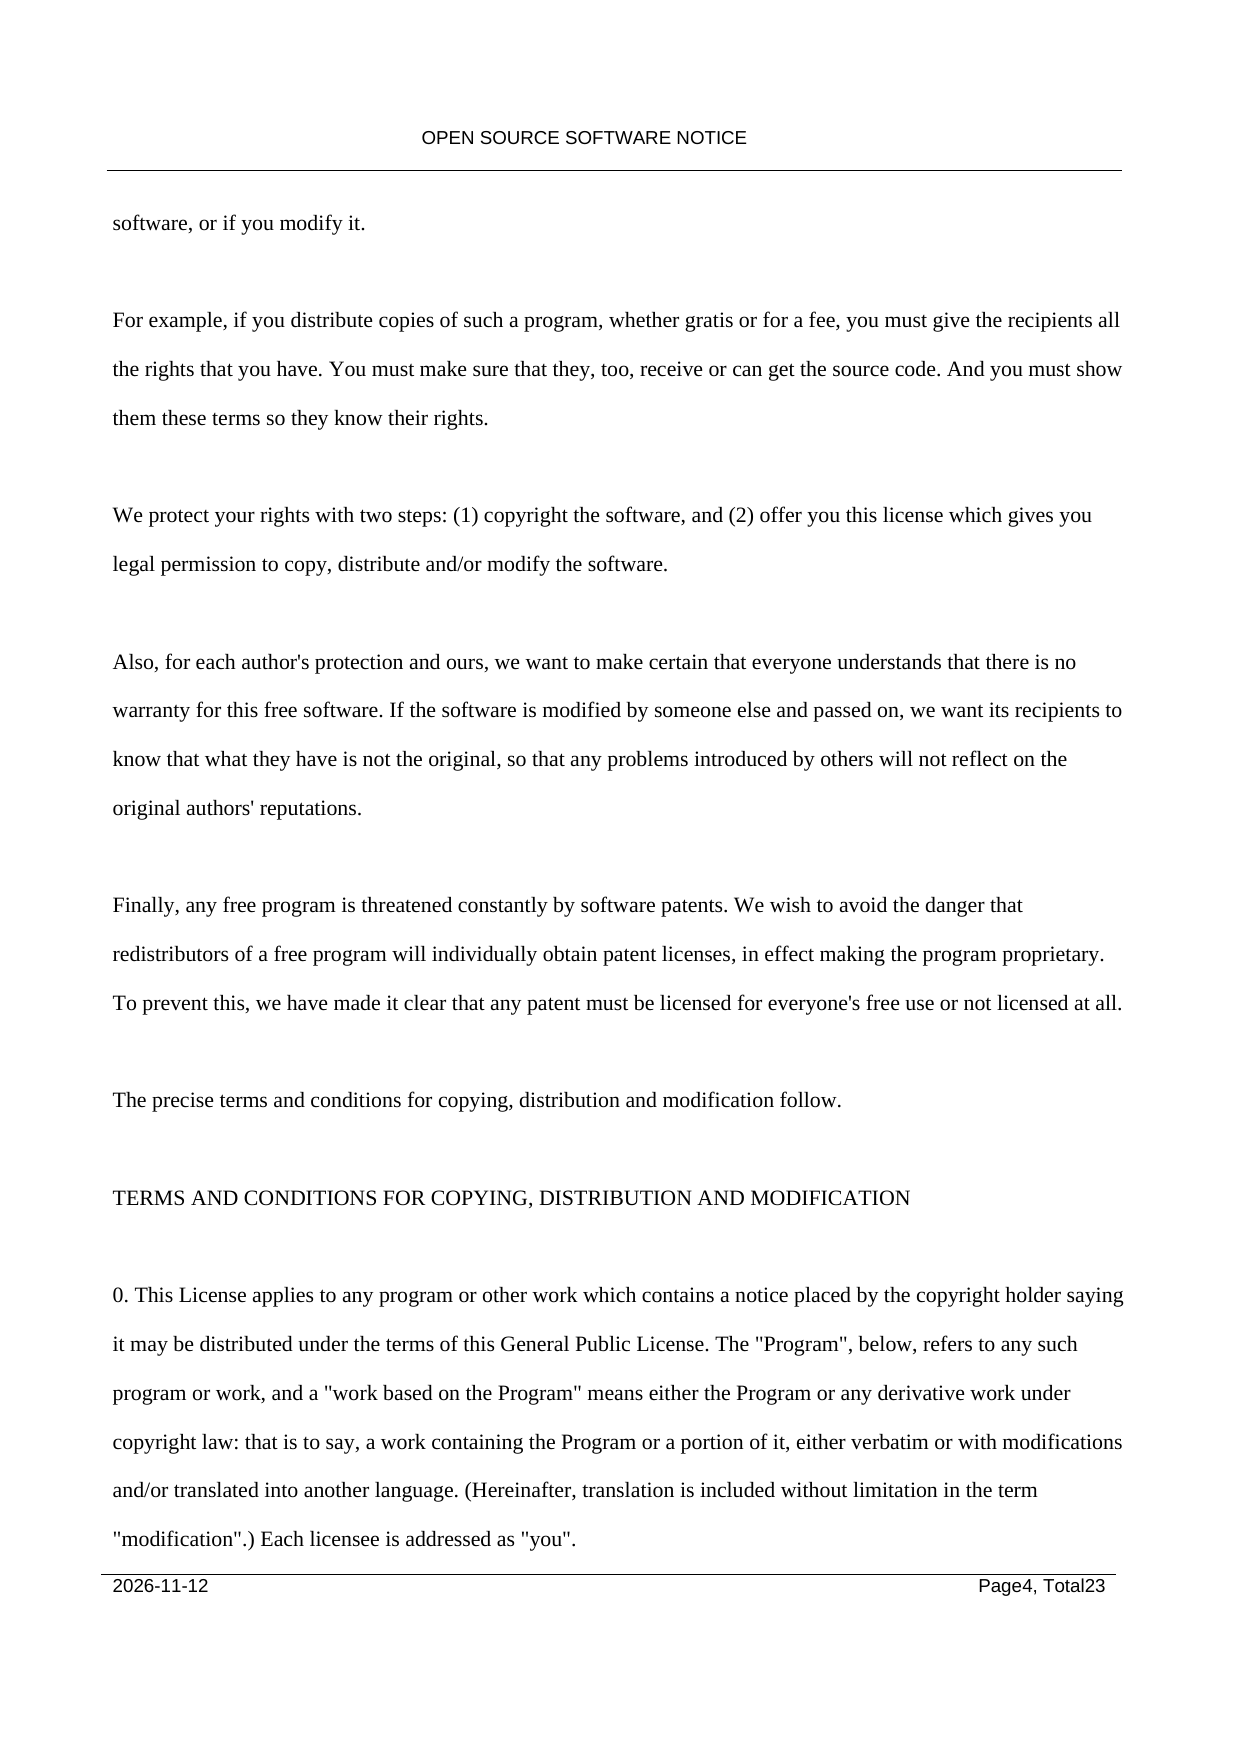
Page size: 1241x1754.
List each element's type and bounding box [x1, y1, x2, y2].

text [112, 206, 1128, 1555]
